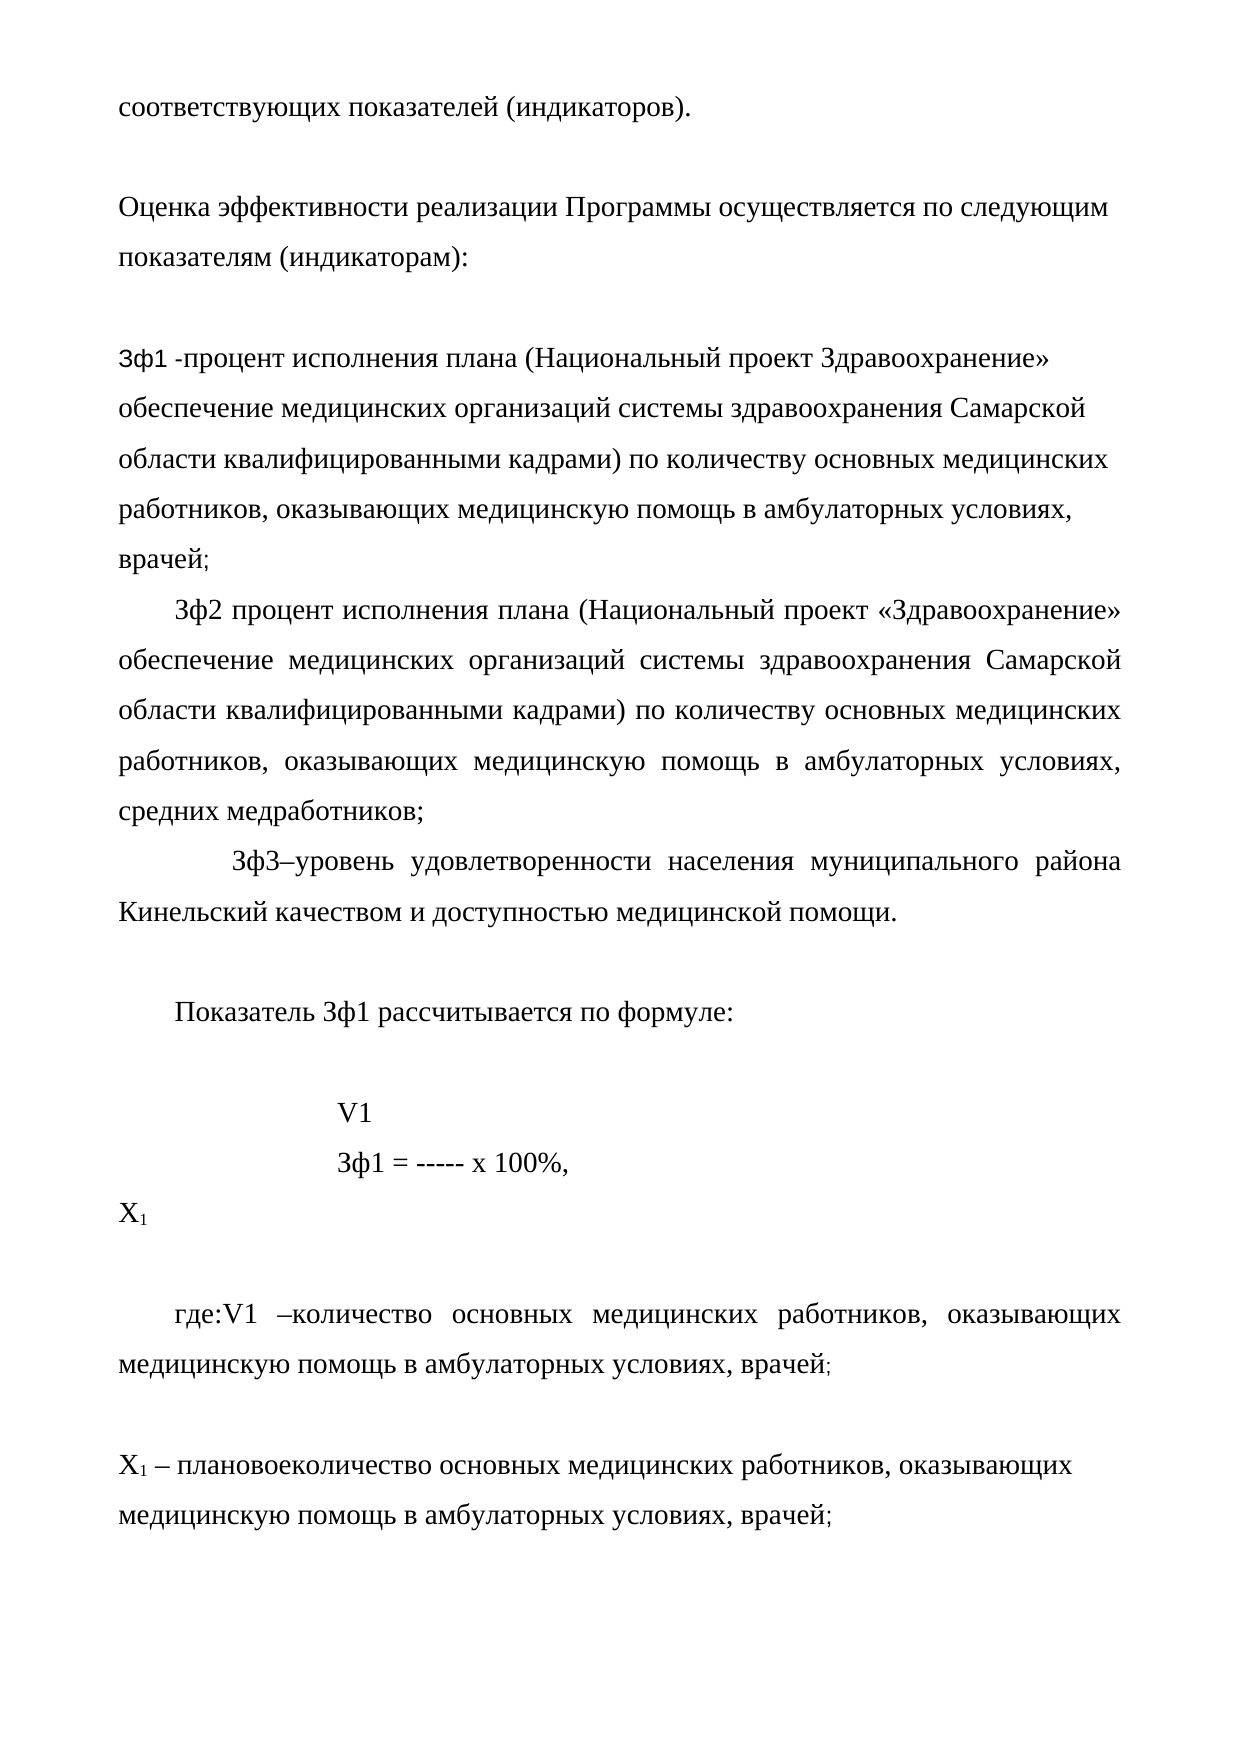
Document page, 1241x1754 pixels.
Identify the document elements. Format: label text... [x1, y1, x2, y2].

text Зф3–уровень удовлетворенности населения муниципального района Кинельский качеством и доступностью медицинской помощи. [118, 843, 1122, 927]
text Х1 [118, 1196, 1122, 1229]
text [118, 89, 1122, 122]
text Зф1 = ----- х 100%, [118, 1145, 1122, 1179]
text Показатель Зф1 рассчитывается по формуле: [118, 994, 1122, 1028]
text где:V1 –количество основных медицинских работников, оказывающих медицинскую помощь в амбулаторных условиях, врачей; [118, 1296, 1122, 1380]
text Оценка эффективности реализации Программы осуществляется по следующим показателям (индикаторам): [118, 189, 1122, 273]
text Зф1 -процент исполнения плана (Национальный проект Здравоохранение» обеспечение медицинских организаций системы здравоохранения Самарской области квалифицированными кадрами) по количеству основных медицинских работников, оказывающих медицинскую помощь в амбулаторных условиях, врачей; [118, 340, 1122, 575]
text Х1 – плановоеколичество основных медицинских работников, оказывающих медицинскую помощь в амбулаторных условиях, врачей; [118, 1447, 1122, 1531]
text V1 [118, 1095, 1122, 1128]
text Зф2 процент исполнения плана (Национальный проект «Здравоохранение» обеспечение медицинских организаций системы здравоохранения Самарской области квалифицированными кадрами) по количеству основных медицинских работников, оказывающих медицинскую помощь в амбулаторных условиях, средних медработников; [118, 592, 1122, 827]
